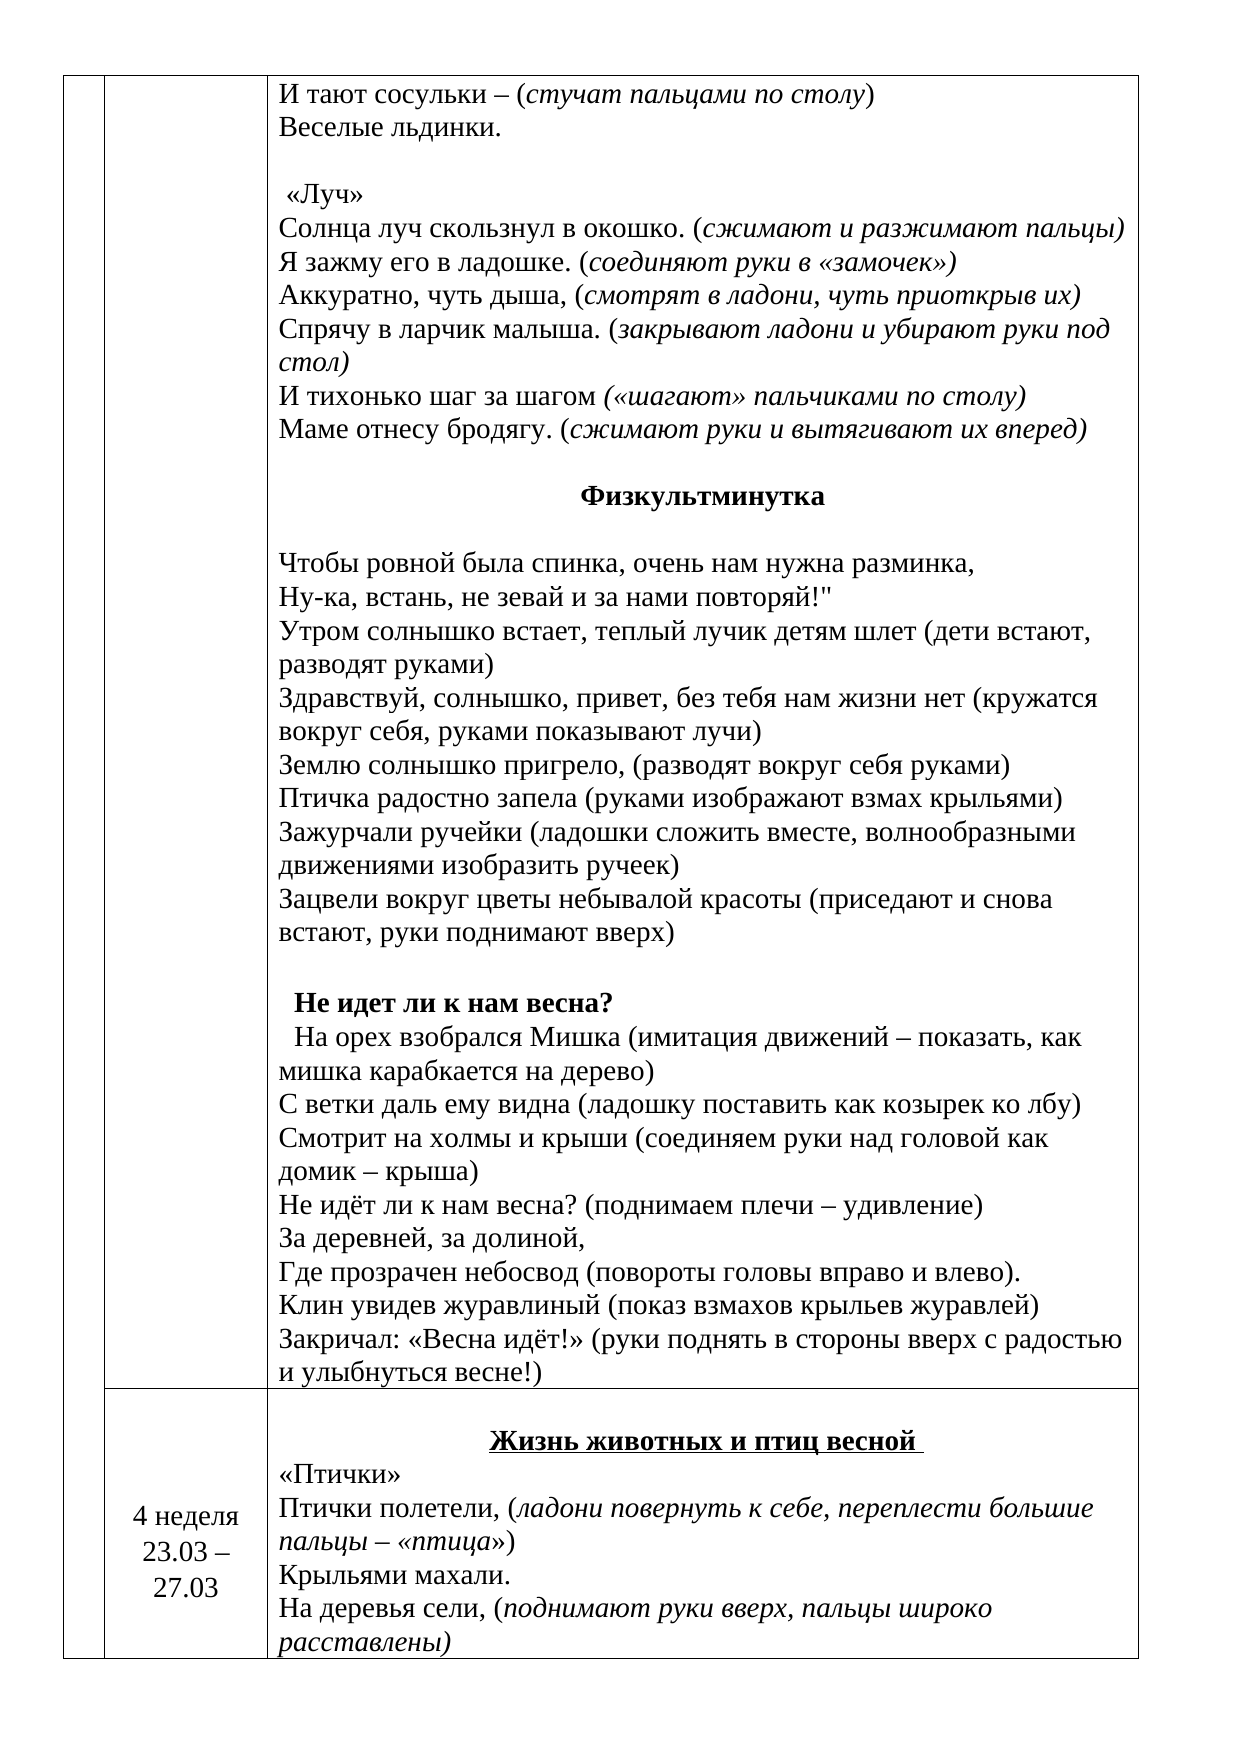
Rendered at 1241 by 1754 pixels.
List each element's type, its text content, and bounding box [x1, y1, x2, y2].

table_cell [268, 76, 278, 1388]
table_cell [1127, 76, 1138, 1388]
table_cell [105, 1389, 267, 1657]
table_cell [105, 76, 267, 1388]
